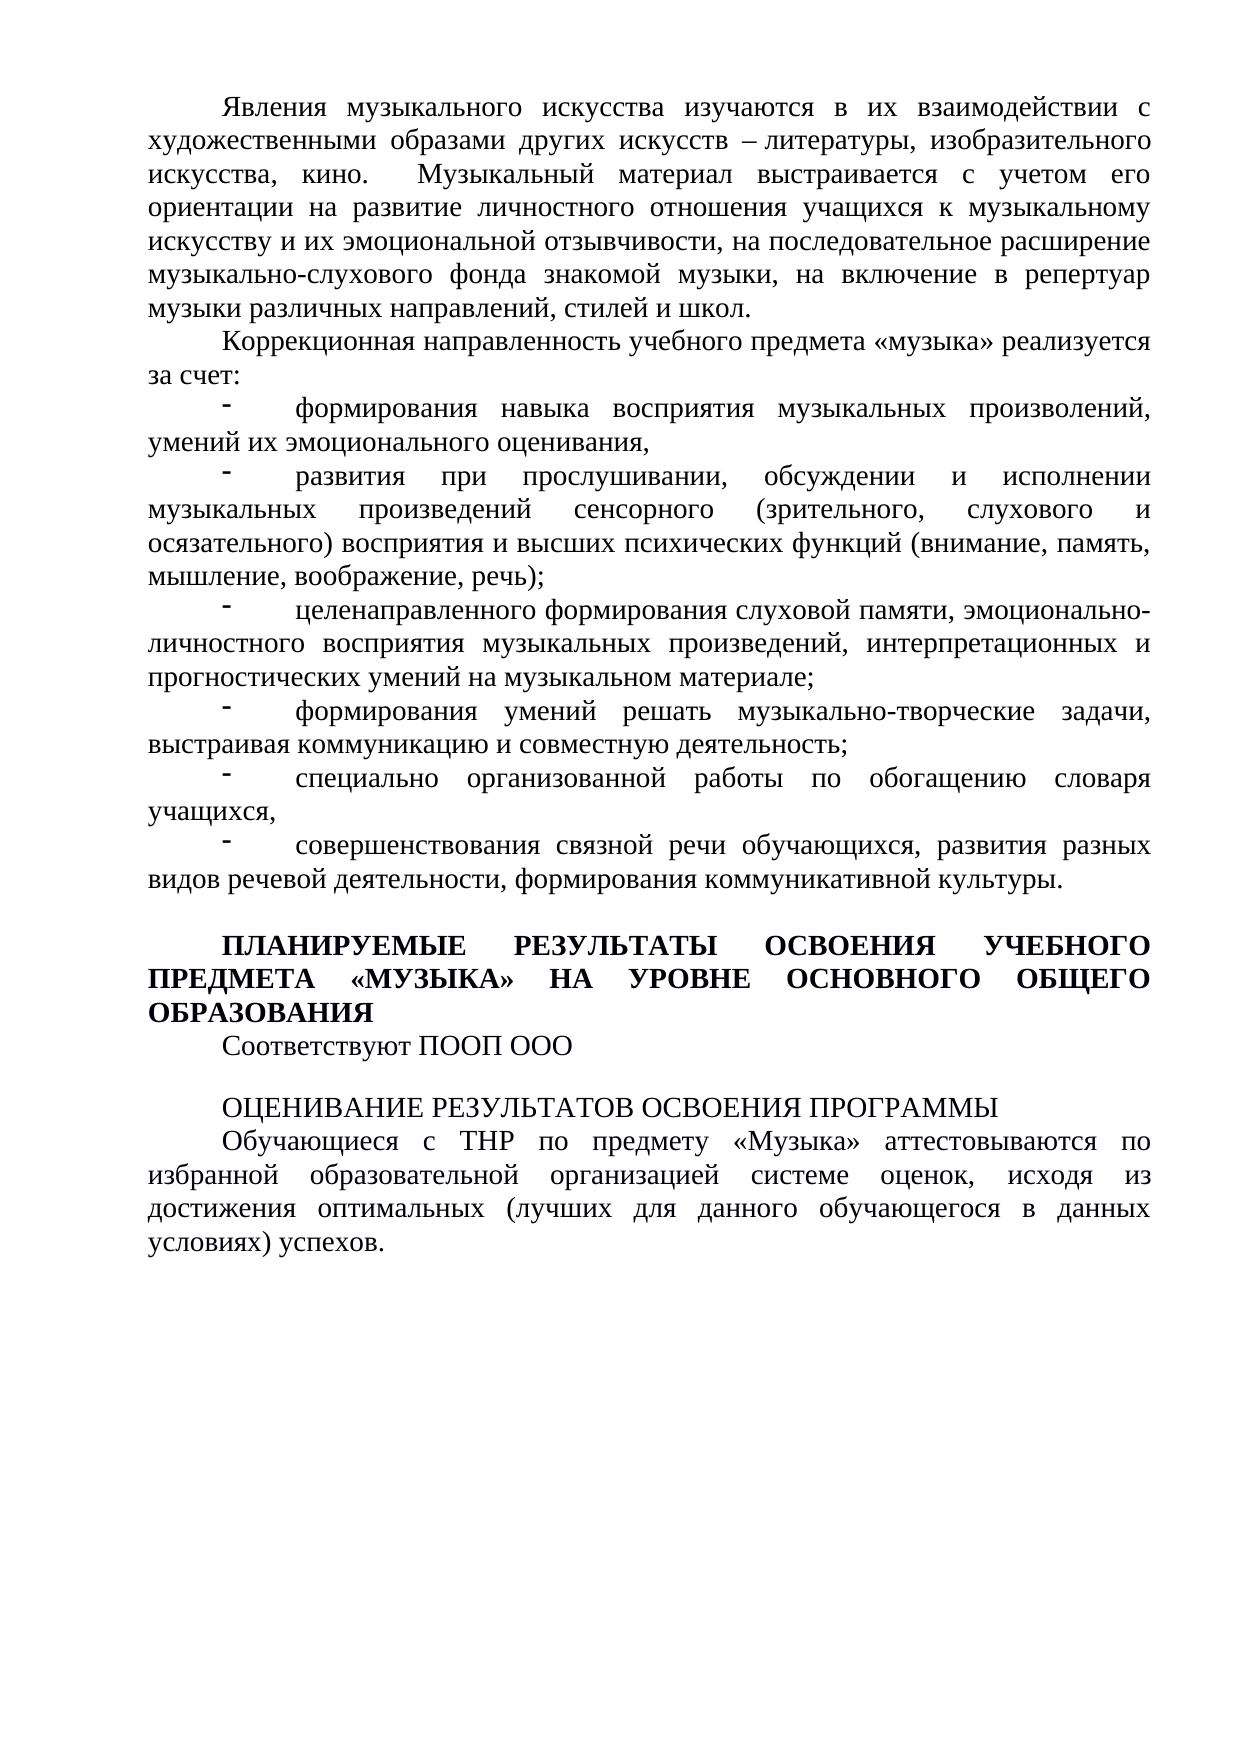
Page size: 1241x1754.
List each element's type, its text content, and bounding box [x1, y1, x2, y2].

text ОЦЕНИВАНИЕ РЕЗУЛЬТАТОВ ОСВОЕНИЯ ПРОГРАММЫ [148, 1090, 1152, 1123]
text Явления музыкального искусства изучаются в их взаимодействии с художественными образами других искусств – литературы, изобразительного искусства, кино. Музыкальный материал выстраивается с учетом его ориентации на развитие личностного отношения учащихся к музыкальному искусству и их эмоциональной отзывчивости, на последовательное расширение музыкально-слухового фонда знакомой музыки, на включение в репертуар музыки различных направлений, стилей и школ. [148, 89, 1152, 323]
list специально организованной работы по обогащению словаря учащихся, [148, 760, 1152, 827]
list развития при прослушивании, обсуждении и исполнении музыкальных произведений сенсорного (зрительного, слухового и осязательного) восприятия и высших психических функций (внимание, память, мышление, воображение, речь); [148, 458, 1152, 592]
text Обучающиеся с ТНР по предмету «Музыка» аттестовываются по избранной образовательной организацией системе оценок, исходя из достижения оптимальных (лучших для данного обучающегося в данных условиях) успехов. [148, 1123, 1152, 1258]
text Коррекционная направленность учебного предмета «музыка» реализуется за счет: [148, 323, 1152, 391]
list формирования умений решать музыкально-творческие задачи, выстраивая коммуникацию и совместную деятельность; [148, 693, 1152, 760]
list целенаправленного формирования слуховой памяти, эмоционально-личностного восприятия музыкальных произведений, интерпретационных и прогностических умений на музыкальном материале; [148, 592, 1152, 693]
list формирования навыка восприятия музыкальных произволений, умений их эмоционального оценивания, [148, 391, 1152, 458]
text ПЛАНИРУЕМЫЕ РЕЗУЛЬТАТЫ ОСВОЕНИЯ УЧЕБНОГО ПРЕДМЕТА «МУЗЫКА» НА УРОВНЕ ОСНОВНОГО ОБЩЕГО ОБРАЗОВАНИЯ [148, 928, 1152, 1028]
text Соответствуют ПООП ООО [148, 1028, 1152, 1062]
list совершенствования связной речи обучающихся, развития разных видов речевой деятельности, формирования коммуникативной культуры. [148, 827, 1152, 894]
